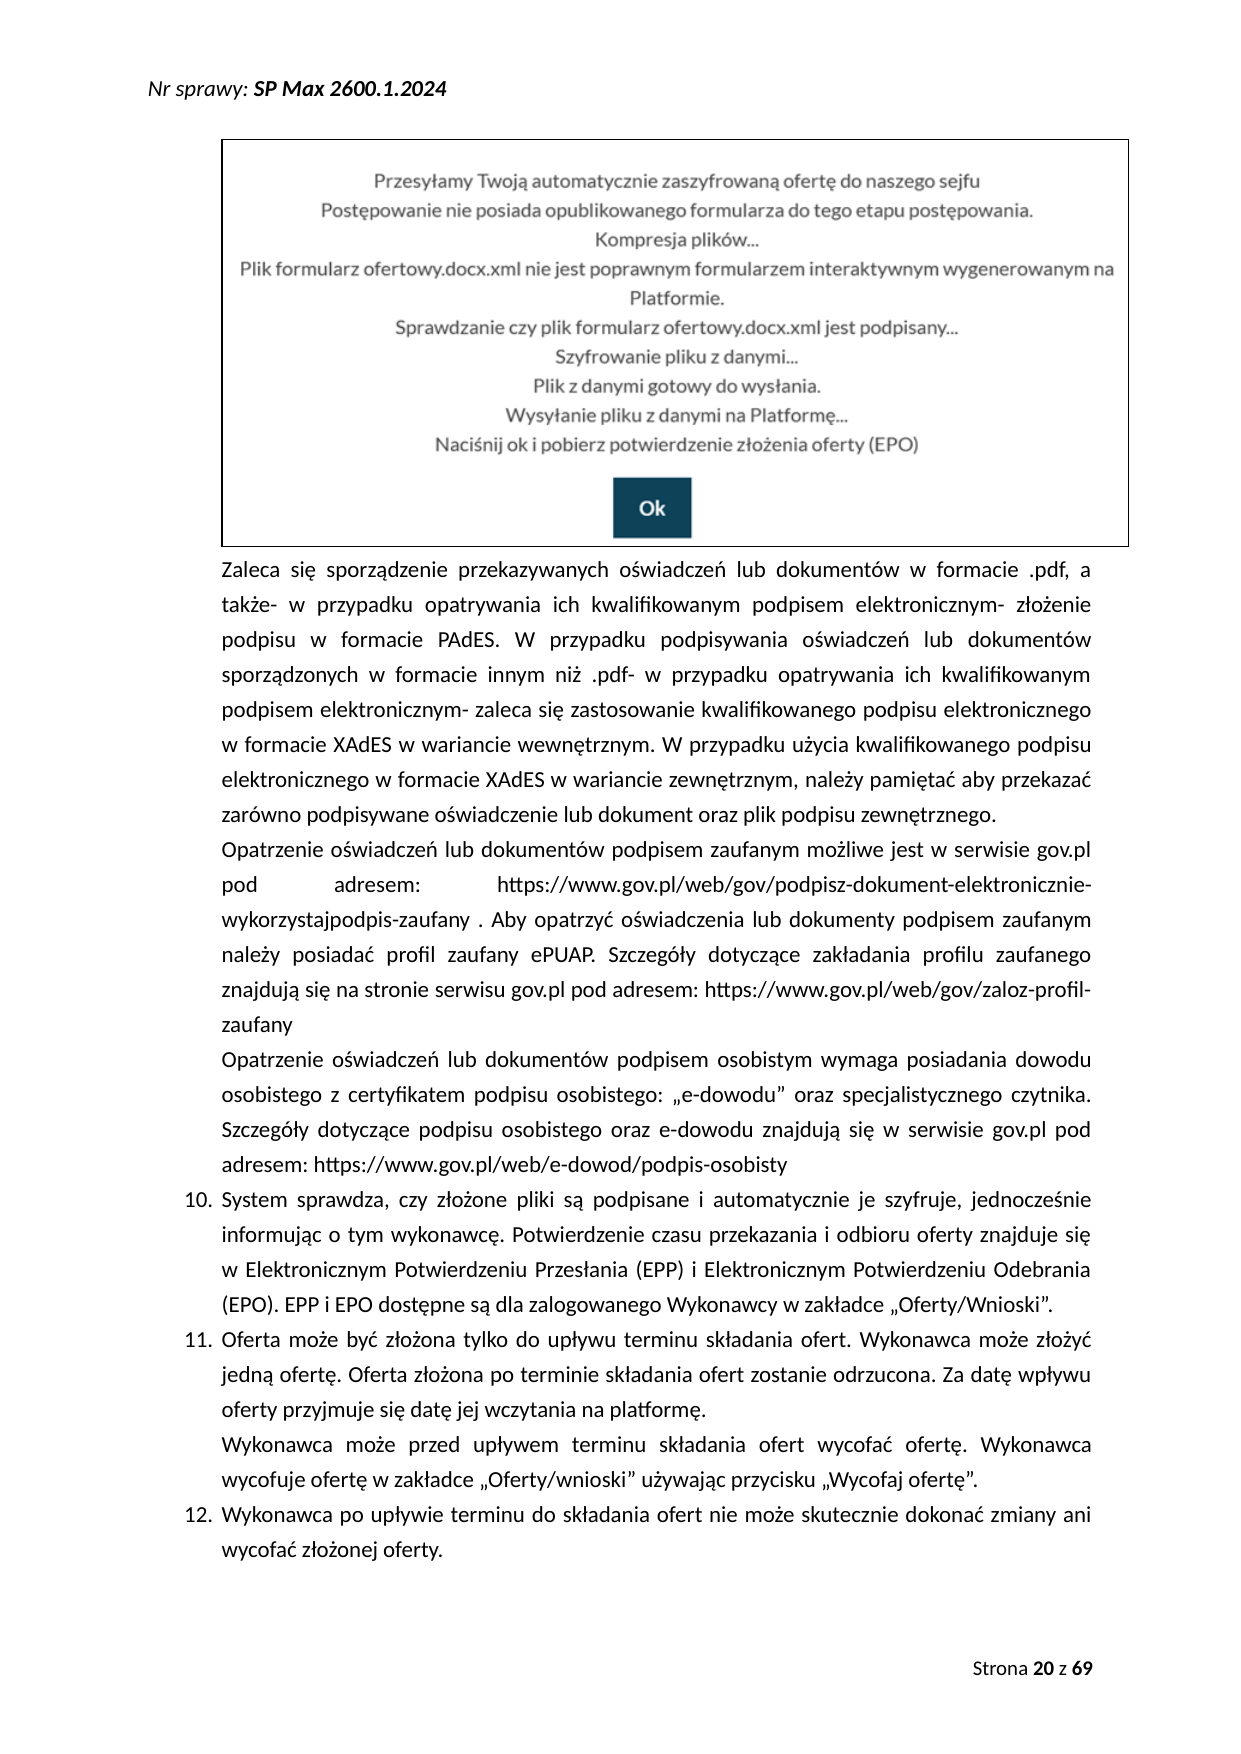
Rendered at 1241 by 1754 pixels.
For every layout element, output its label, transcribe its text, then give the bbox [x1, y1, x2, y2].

text Opatrzenie oświadczeń lub dokumentów podpisem osobistym wymaga posiadania dowodu osobistego z certyfikatem podpisu osobistego: „e-dowodu” oraz specjalistycznego czytnika. Szczegóły dotyczące podpisu osobistego oraz e-dowodu znajdują się w serwisie gov.pl pod adresem: https://www.gov.pl/web/e-dowod/podpis-osobisty [221, 1045, 1093, 1178]
text Wykonawca może przed upływem terminu składania ofert wycofać ofertę. Wykonawca wycofuje ofertę w zakładce „Oferty/wnioski” używając przycisku „Wycofaj ofertę”. [221, 1430, 1093, 1493]
picture [223, 140, 1128, 546]
text Zaleca się sporządzenie przekazywanych oświadczeń lub dokumentów w formacie .pdf, a także- w przypadku opatrywania ich kwalifikowanym podpisem elektronicznym- złożenie podpisu w formacie PAdES. W przypadku podpisywania oświadczeń lub dokumentów sporządzonych w formacie innym niż .pdf- w przypadku opatrywania ich kwalifikowanym podpisem elektronicznym- zaleca się zastosowanie kwalifikowanego podpisu elektronicznego w formacie XAdES w wariancie wewnętrznym. W przypadku użycia kwalifikowanego podpisu elektronicznego w formacie XAdES w wariancie zewnętrznym, należy pamiętać aby przekazać zarówno podpisywane oświadczenie lub dokument oraz plik podpisu zewnętrznego. [221, 555, 1093, 828]
list System sprawdza, czy złożone pliki są podpisane i automatycznie je szyfruje, jednocześnie informując o tym wykonawcę. Potwierdzenie czasu przekazania i odbioru oferty znajduje się w Elektronicznym Potwierdzeniu Przesłania (EPP) i Elektronicznym Potwierdzeniu Odebrania (EPO). EPP i EPO dostępne są dla zalogowanego Wykonawcy w zakładce „Oferty/Wnioski”. [184, 1185, 1093, 1318]
text Opatrzenie oświadczeń lub dokumentów podpisem zaufanym możliwe jest w serwisie gov.pl pod adresem: https://www.gov.pl/web/gov/podpisz-dokument-elektronicznie-wykorzystajpodpis-zaufany . Aby opatrzyć oświadczenia lub dokumenty podpisem zaufanym należy posiadać profil zaufany ePUAP. Szczegóły dotyczące zakładania profilu zaufanego znajdują się na stronie serwisu gov.pl pod adresem: https://www.gov.pl/web/gov/zaloz-profil-zaufany [221, 835, 1093, 1038]
list Wykonawca po upływie terminu do składania ofert nie może skutecznie dokonać zmiany ani wycofać złożonej oferty. [184, 1500, 1093, 1563]
list Oferta może być złożona tylko do upływu terminu składania ofert. Wykonawca może złożyć jedną ofertę. Oferta złożona po terminie składania ofert zostanie odrzucona. Za datę wpływu oferty przyjmuje się datę jej wczytania na platformę. [184, 1325, 1093, 1423]
